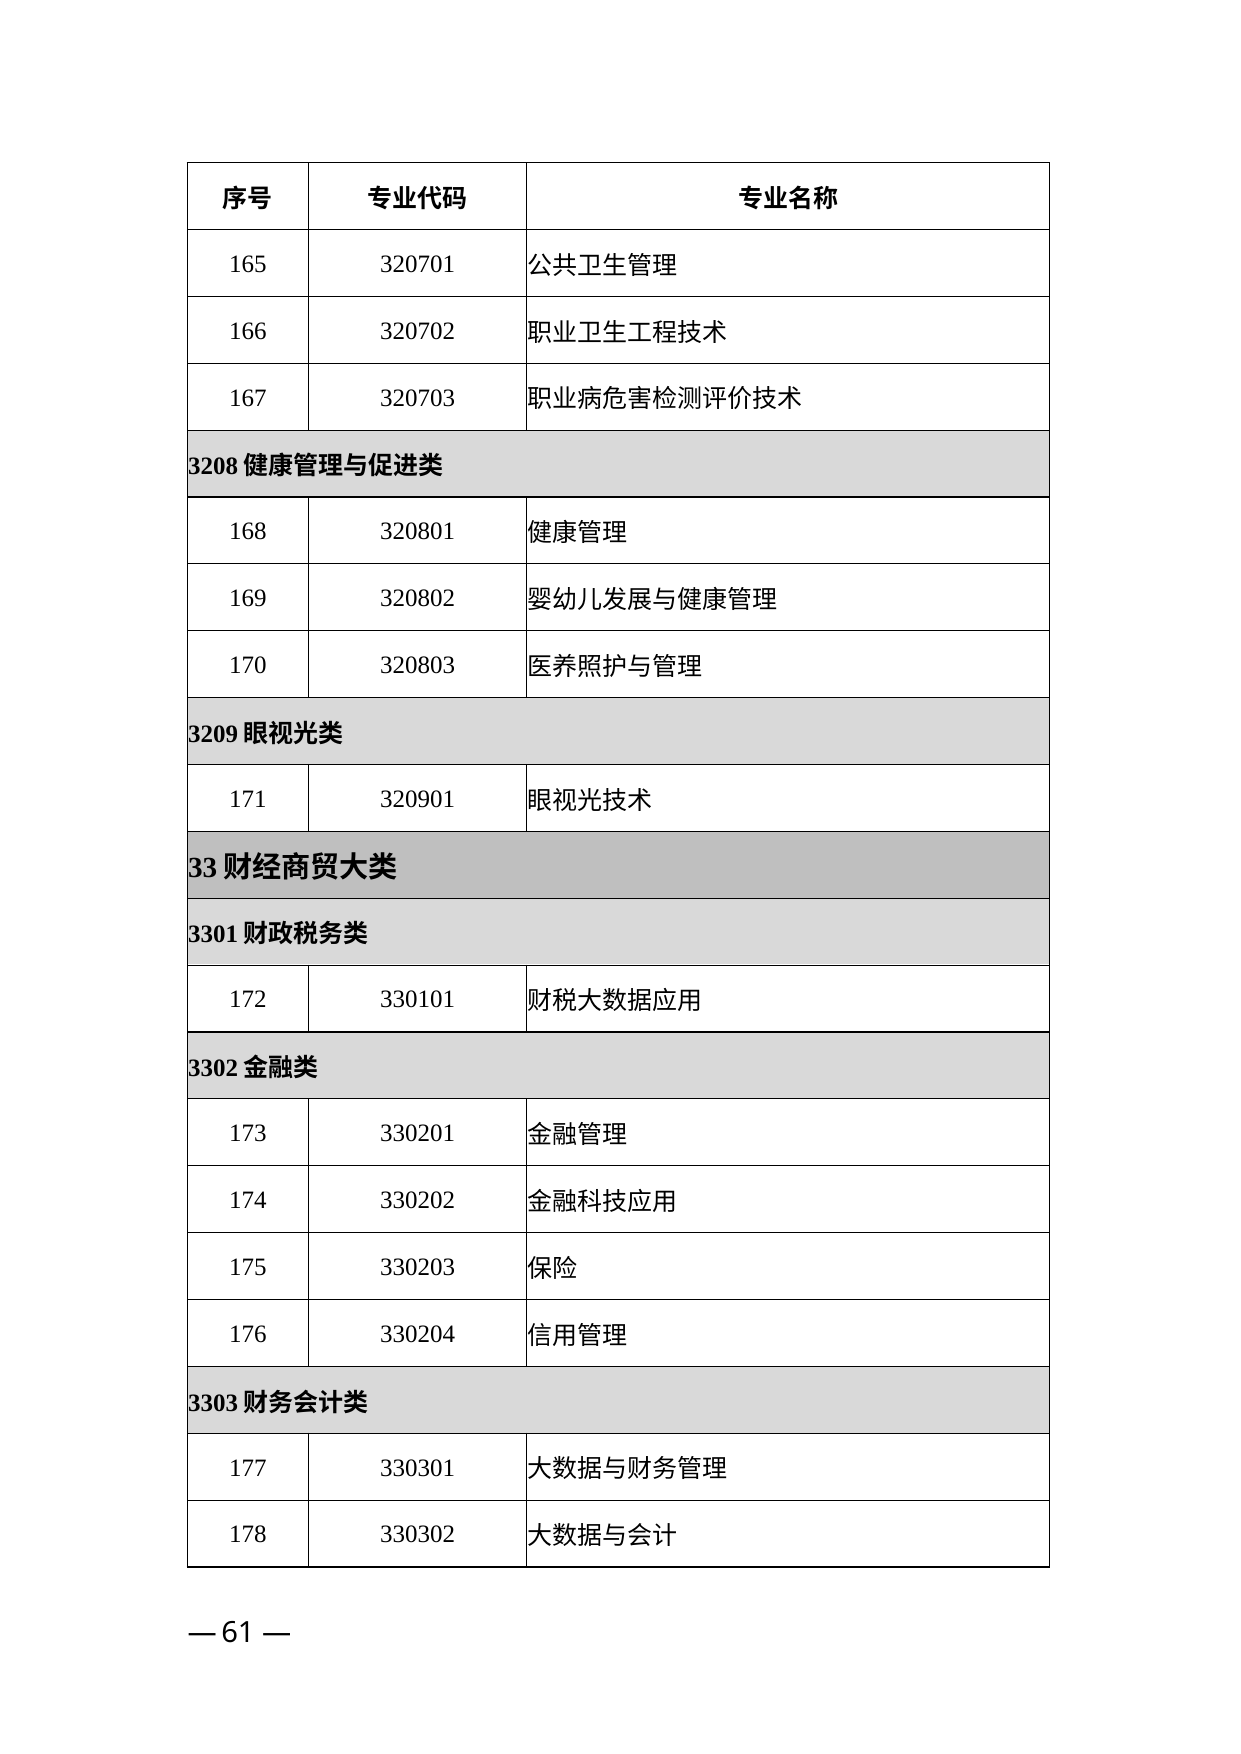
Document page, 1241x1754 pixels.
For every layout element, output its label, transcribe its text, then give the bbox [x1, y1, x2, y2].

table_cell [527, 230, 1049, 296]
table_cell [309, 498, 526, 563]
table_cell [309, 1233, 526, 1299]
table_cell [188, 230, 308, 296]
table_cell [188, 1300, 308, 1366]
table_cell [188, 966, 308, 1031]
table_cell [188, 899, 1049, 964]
table_header 序号 [188, 163, 308, 229]
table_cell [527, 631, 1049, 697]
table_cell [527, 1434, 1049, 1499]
table_header 专业代码 [309, 163, 526, 229]
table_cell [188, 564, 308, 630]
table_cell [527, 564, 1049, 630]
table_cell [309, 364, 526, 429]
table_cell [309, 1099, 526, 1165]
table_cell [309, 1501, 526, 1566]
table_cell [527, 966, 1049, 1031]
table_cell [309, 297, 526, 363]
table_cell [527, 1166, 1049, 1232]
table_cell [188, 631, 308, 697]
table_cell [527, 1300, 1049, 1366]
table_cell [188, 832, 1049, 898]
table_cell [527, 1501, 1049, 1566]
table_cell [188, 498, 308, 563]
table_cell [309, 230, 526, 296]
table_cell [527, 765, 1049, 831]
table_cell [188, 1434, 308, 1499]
table_header 专业名称 [527, 163, 1049, 229]
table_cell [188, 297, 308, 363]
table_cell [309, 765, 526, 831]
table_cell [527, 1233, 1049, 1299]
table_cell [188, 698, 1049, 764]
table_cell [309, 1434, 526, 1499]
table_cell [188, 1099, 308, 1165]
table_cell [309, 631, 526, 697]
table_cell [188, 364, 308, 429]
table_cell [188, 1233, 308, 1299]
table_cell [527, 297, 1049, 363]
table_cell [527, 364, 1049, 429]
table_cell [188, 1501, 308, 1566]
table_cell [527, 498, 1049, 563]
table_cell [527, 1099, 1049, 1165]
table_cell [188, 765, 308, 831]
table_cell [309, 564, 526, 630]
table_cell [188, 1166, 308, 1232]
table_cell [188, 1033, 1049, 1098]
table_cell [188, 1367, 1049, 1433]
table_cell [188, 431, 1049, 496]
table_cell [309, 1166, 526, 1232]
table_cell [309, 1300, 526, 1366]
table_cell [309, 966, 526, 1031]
